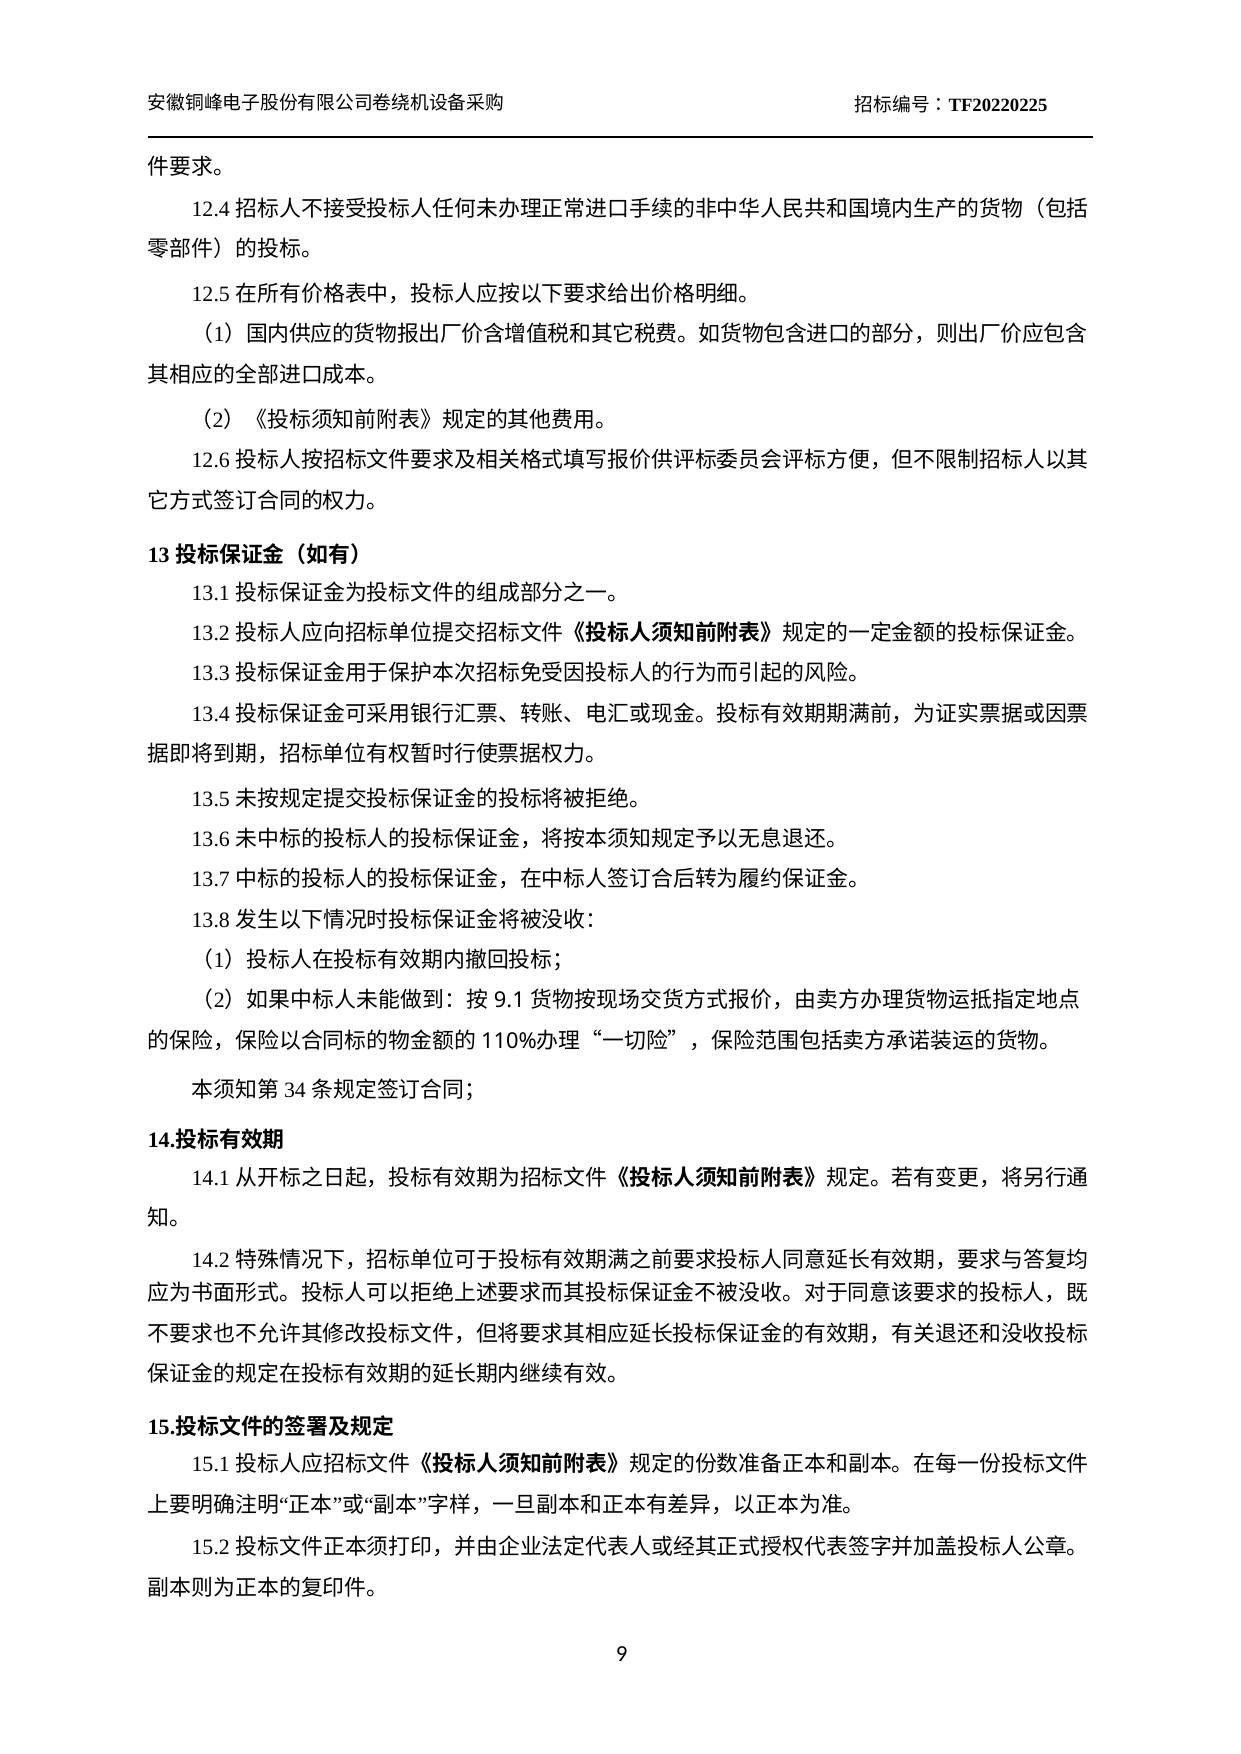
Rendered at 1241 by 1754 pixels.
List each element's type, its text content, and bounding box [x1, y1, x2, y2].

text 知。 [148, 1200, 1105, 1232]
text 13.5 未按规定提交投标保证金的投标将被拒绝。 [191, 781, 1105, 812]
text 15.1 投标人应招标文件《投标人须知前附表》规定的份数准备正本和副本。在每一份投标文件 上要明确注明“正本”或“副本”字样，一旦副本和正本有差异，以正本为准。 [148, 1446, 1090, 1519]
text 14.2 特殊情况下，招标单位可于投标有效期满之前要求投标人同意延长有效期，要求与答复均 [191, 1242, 1105, 1274]
text 12.4 招标人不接受投标人任何未办理正常进口手续的非中华人民共和国境内生产的货物（包括 零部件）的投标。 [148, 191, 1089, 263]
text 13.3 投标保证金用于保护本次招标免受因投标人的行为而引起的风险。 [191, 655, 1105, 687]
text 14.1 从开标之日起，投标有效期为招标文件《投标人须知前附表》规定。若有变更，将另行通 [191, 1160, 1105, 1191]
subtitle 14.投标有效期 [148, 1122, 1105, 1153]
text 13.2 投标人应向招标单位提交招标文件《投标人须知前附表》规定的一定金额的投标保证金。 [191, 615, 1105, 646]
text 13.4 投标保证金可采用银行汇票、转账、电汇或现金。投标有效期期满前，为证实票据或因票 据即将到期，招标单位有权暂时行使票据权力。 [148, 696, 1089, 768]
text 15.2 投标文件正本须打印，并由企业法定代表人或经其正式授权代表签字并加盖投标人公章。 副本则为正本的复印件。 [148, 1529, 1089, 1601]
text 件要求。 [148, 149, 1105, 181]
text （1）国内供应的货物报出厂价含增值税和其它税费。如货物包含进口的部分，则出厂价应包含 其相应的全部进口成本。 [148, 316, 1105, 389]
text 13.1 投标保证金为投标文件的组成部分之一。 [191, 575, 1105, 606]
subtitle 15.投标文件的签署及规定 [148, 1409, 1105, 1441]
text （1）投标人在投标有效期内撤回投标； [191, 942, 1105, 974]
text 13.6 未中标的投标人的投标保证金，将按本须知规定予以无息退还。 [191, 821, 1105, 852]
subtitle 13 投标保证金（如有） [148, 537, 1105, 568]
text （2）《投标须知前附表》规定的其他费用。 [190, 402, 1105, 434]
text 13.8 发生以下情况时投标保证金将被没收： [191, 902, 1105, 933]
text 13.7 中标的投标人的投标保证金，在中标人签订合后转为履约保证金。 [191, 861, 1105, 893]
text 应为书面形式。投标人可以拒绝上述要求而其投标保证金不被没收。对于同意该要求的投标人，既 不要求也不允许其修改投标文件，但将要求其相应延长投标保证金的有效期，有关退还和没收投标 保证金的规定在投标有效期的延长期内继续有效。 [148, 1275, 1089, 1388]
text 12.5 在所有价格表中，投标人应按以下要求给出价格明细。 [191, 276, 1105, 307]
text （2）如果中标人未能做到：按9.1 货物按现场交货方式报价，由卖方办理货物运抵指定地点的保险，保险以合同标的物金额的 110%办理“一切险”，保险范围包括卖方承诺装运的货物。 [148, 982, 1082, 1055]
text 12.6 投标人按招标文件要求及相关格式填写报价供评标委员会评标方便，但不限制招标人以其 它方式签订合同的权力。 [148, 442, 1089, 514]
text 本须知第 34 条规定签订合同； [191, 1072, 1105, 1104]
